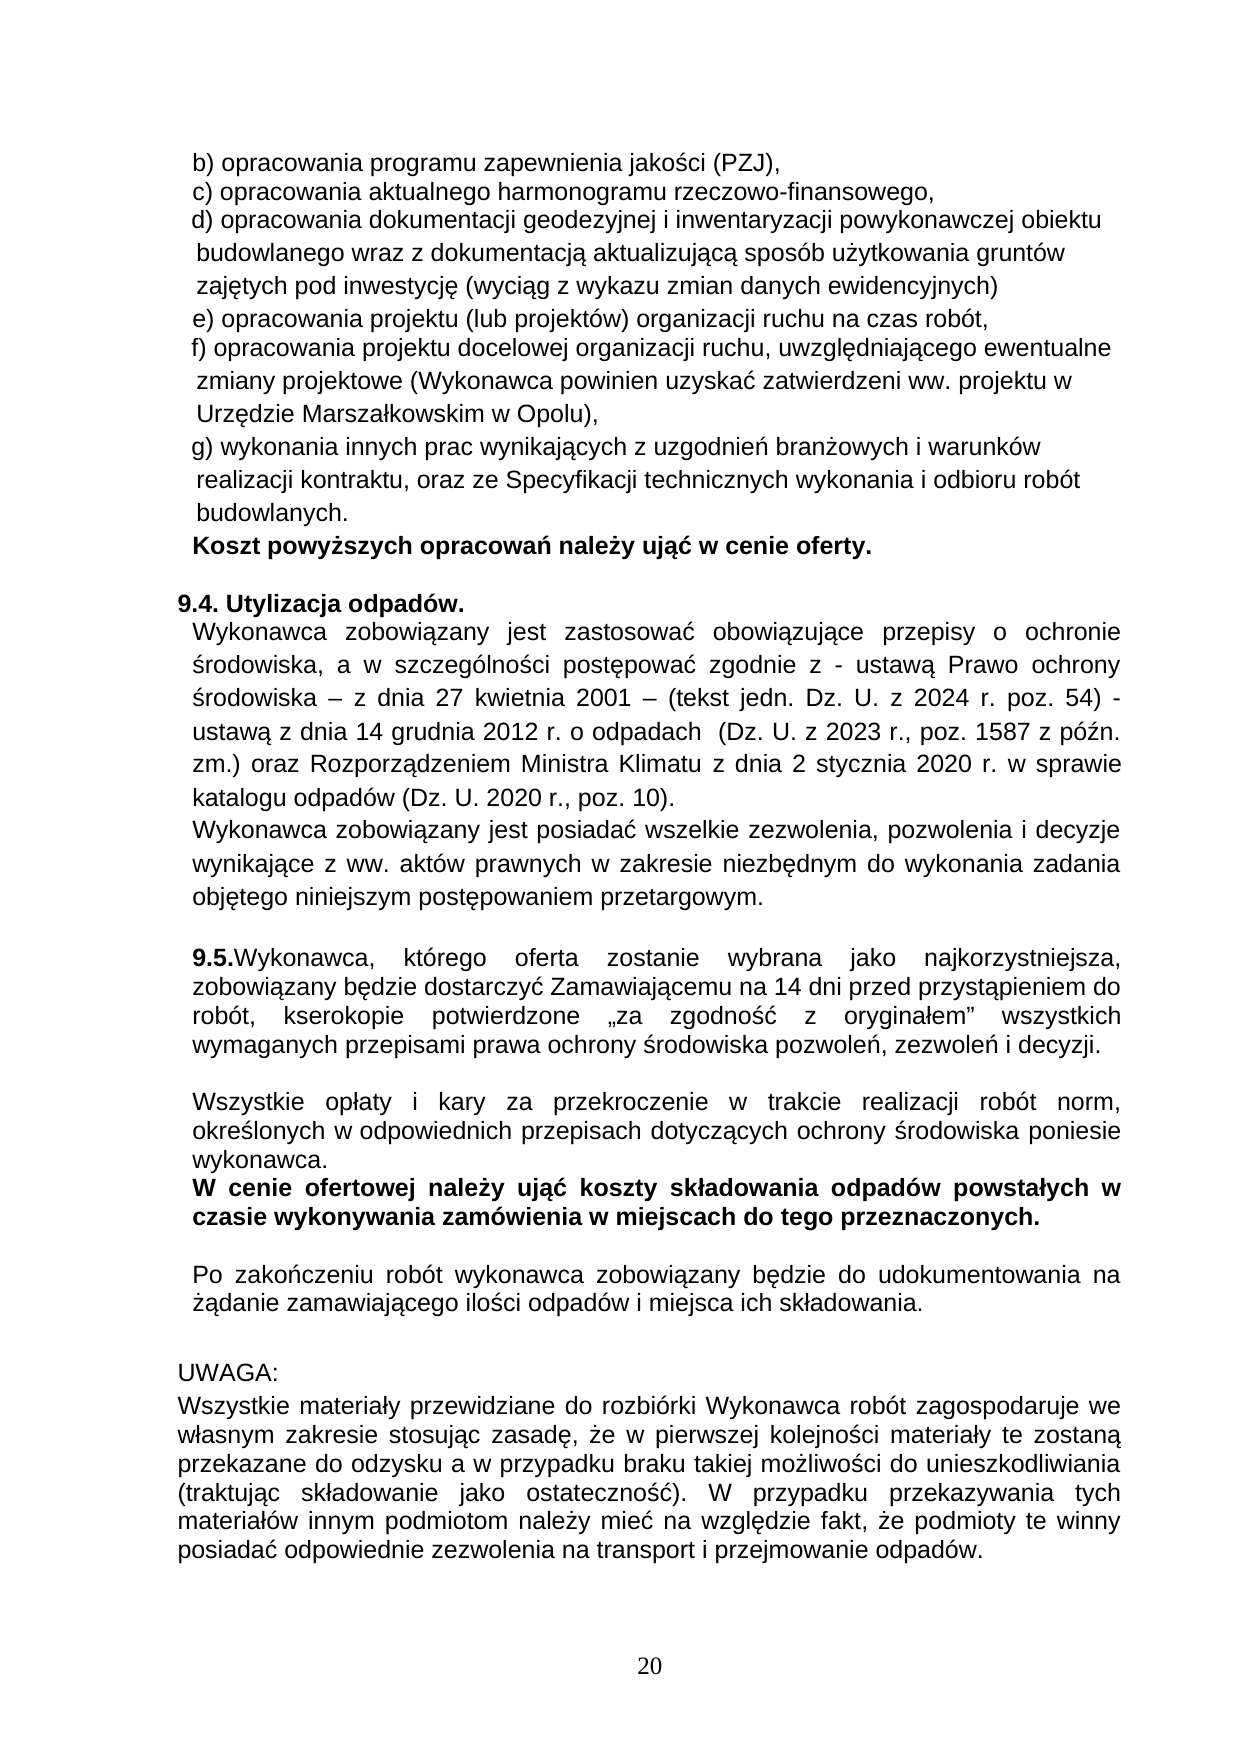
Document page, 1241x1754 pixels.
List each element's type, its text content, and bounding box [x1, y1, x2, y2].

text d) opracowania dokumentacji geodezyjnej i inwentaryzacji powykonawczej obiektu budowlanego wraz z dokumentacją aktualizującą sposób użytkowania gruntów zajętych pod inwestycję (wyciąg z wykazu zmian danych ewidencyjnych) [177, 205, 1117, 300]
text g) wykonania innych prac wynikających z uzgodnień branżowych i warunków realizacji kontraktu, oraz ze Specyfikacji technicznych wykonania i odbioru robót budowlanych. [177, 432, 1117, 527]
text Wykonawca zobowiązany jest posiadać wszelkie zezwolenia, pozwolenia i decyzje wynikające z ww. aktów prawnych w zakresie niezbędnym do wykonania zadania objętego niniejszym postępowaniem przetargowym. [192, 816, 1122, 910]
text Koszt powyższych opracowań należy ująć w cenie oferty. [192, 531, 1122, 560]
text 9.4. Utylizacja odpadów. [177, 589, 1122, 617]
text b) opracowania programu zapewnienia jakości (PZJ), [192, 148, 1122, 176]
text W cenie ofertowej należy ująć koszty składowania odpadów powstałych w czasie wykonywania zamówienia w miejscach do tego przeznaczonych. [192, 1173, 1122, 1231]
text f) opracowania projektu docelowej organizacji ruchu, uwzględniającego ewentualne zmiany projektowe (Wykonawca powinien uzyskać zatwierdzeni ww. projektu w Urzędzie Marszałkowskim w Opolu), [177, 333, 1117, 428]
text e) opracowania projektu (lub projektów) organizacji ruchu na czas robót, [192, 304, 1122, 333]
text Wszystkie materiały przewidziane do rozbiórki Wykonawca robót zagospodaruje we własnym zakresie stosując zasadę, że w pierwszej kolejności materiały te zostaną przekazane do odzysku a w przypadku braku takiej możliwości do unieszkodliwiania (traktując składowanie jako ostateczność). W przypadku przekazywania tych materiałów innym podmiotom należy mieć na względzie fakt, że podmioty te winny posiadać odpowiednie zezwolenia na transport i przejmowanie odpadów. [177, 1391, 1122, 1564]
text Wszystkie opłaty i kary za przekroczenie w trakcie realizacji robót norm, określonych w odpowiednich przepisach dotyczących ochrony środowiska poniesie wykonawca. [192, 1087, 1122, 1173]
text 9.5.Wykonawca, którego oferta zostanie wybrana jako najkorzystniejsza, zobowiązany będzie dostarczyć Zamawiającemu na 14 dni przed przystąpieniem do robót, kserokopie potwierdzone „za zgodność z oryginałem” wszystkich wymaganych przepisami prawa ochrony środowiska pozwoleń, zezwoleń i decyzji. [192, 943, 1122, 1058]
text c) opracowania aktualnego harmonogramu rzeczowo-finansowego, [192, 176, 1122, 205]
text Po zakończeniu robót wykonawca zobowiązany będzie do udokumentowania na żądanie zamawiającego ilości odpadów i miejsca ich składowania. [192, 1259, 1122, 1317]
text Wykonawca zobowiązany jest zastosować obowiązujące przepisy o ochronie środowiska, a w szczególności postępować zgodnie z - ustawą Prawo ochrony środowiska – z dnia 27 kwietnia 2001 – (tekst jedn. Dz. U. z 2024 r. poz. 54) - ustawą z dnia 14 grudnia 2012 r. o odpadach (Dz. U. z 2023 r., poz. 1587 z późn. zm.) oraz Rozporządzeniem Ministra Klimatu z dnia 2 stycznia 2020 r. w sprawie katalogu odpadów (Dz. U. 2020 r., poz. 10). [192, 617, 1122, 811]
text UWAGA: [177, 1358, 1122, 1387]
